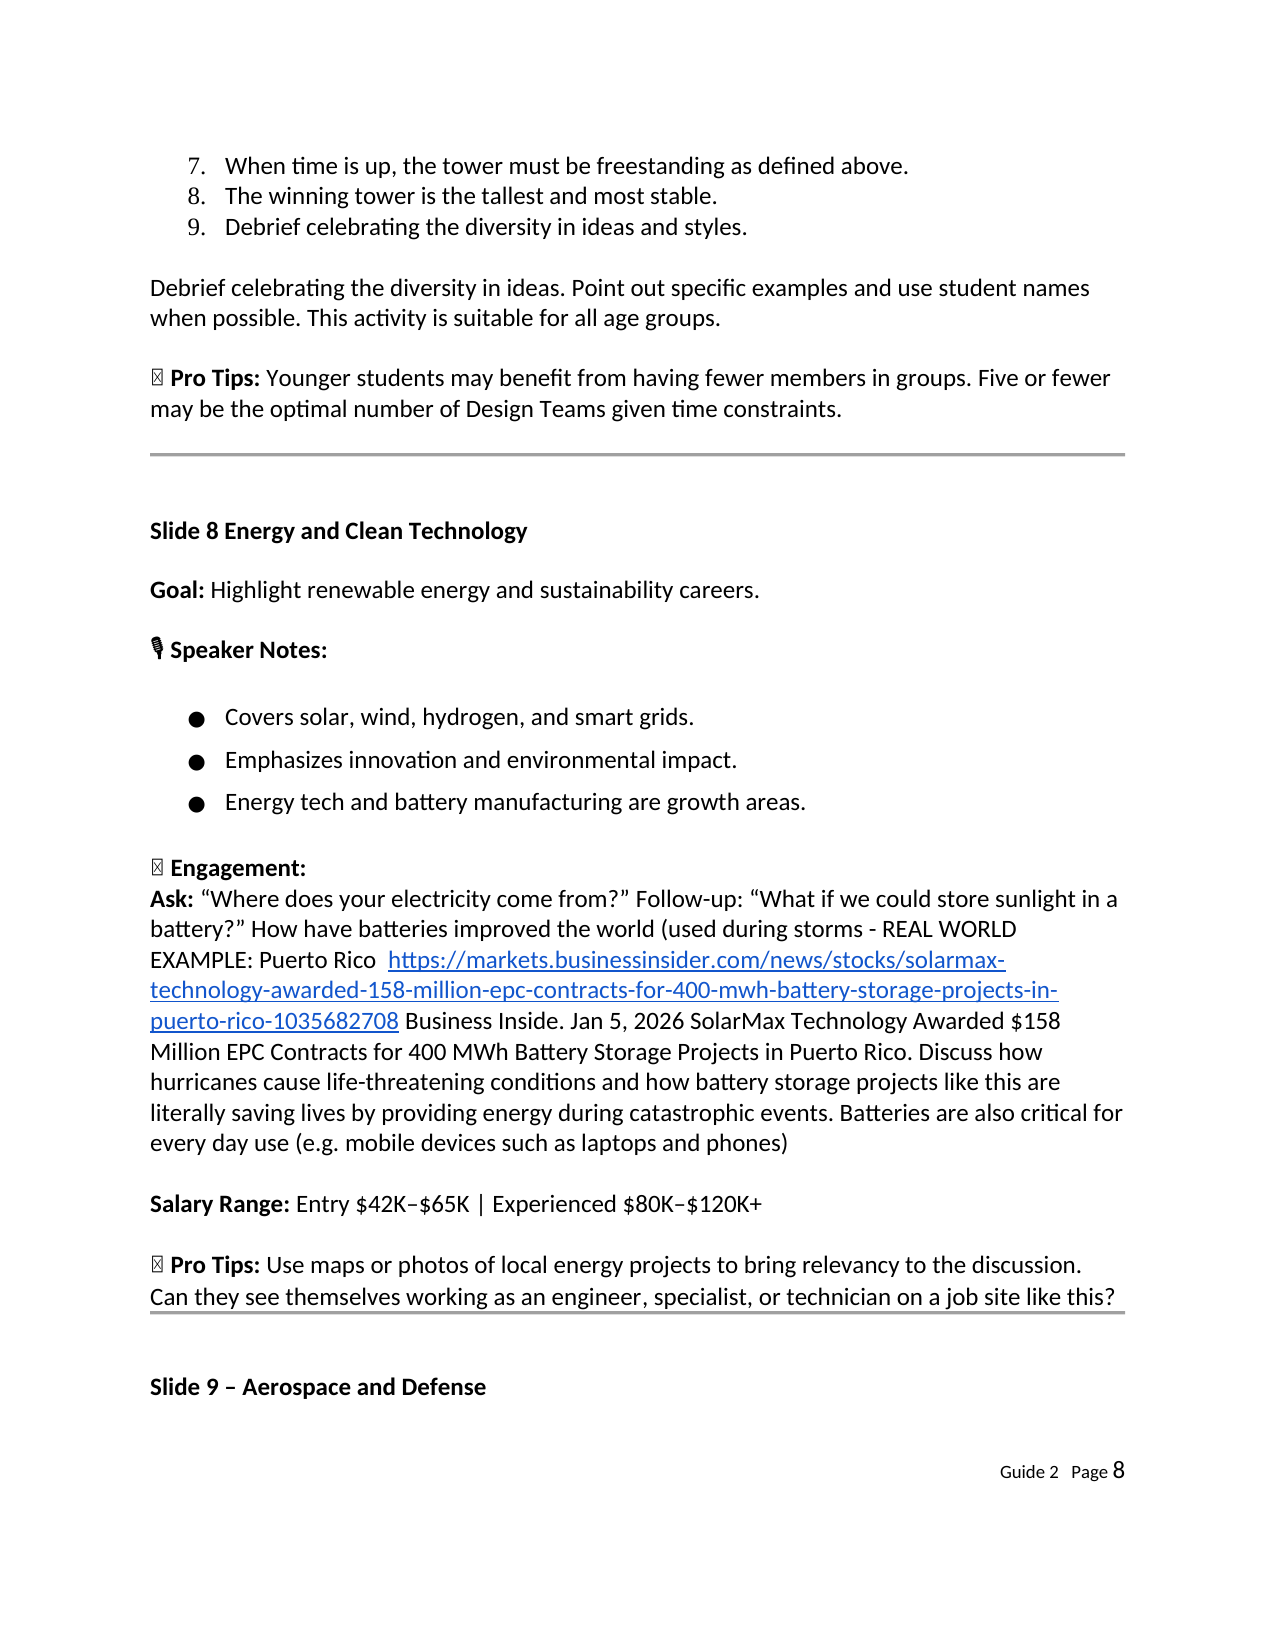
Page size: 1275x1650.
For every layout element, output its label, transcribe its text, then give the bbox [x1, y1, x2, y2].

text Slide 9 – Aerospace and Defense [150, 1371, 1125, 1401]
text 💡 Pro Tips: Younger students may benefit from having fewer members in groups. Five or fewer may be the optimal number of Design Teams given time constraints. [150, 362, 1125, 424]
list Energy tech and battery manufacturing are growth areas. [187, 780, 1125, 823]
list When time is up, the tower must be freestanding as defined above. [187, 150, 1125, 181]
list Debrief celebrating the diversity in ideas and styles. [187, 211, 1125, 242]
text Debrief celebrating the diversity in ideas. Point out specific examples and use student names when possible. This activity is suitable for all age groups. [150, 272, 1125, 333]
text Goal: Highlight renewable energy and sustainability careers. [150, 574, 1125, 605]
text Slide 8 Energy and Clean Technology [150, 515, 1125, 545]
text Salary Range: Entry $42K–$65K | Experienced $80K–$120K+ [150, 1158, 1125, 1219]
list The winning tower is the tallest and most stable. [187, 181, 1125, 211]
text 💡 Pro Tips: Use maps or photos of local energy projects to bring relevancy to the discussion. Can they see themselves working as an engineer, specialist, or technician on a job site like this? [150, 1219, 1125, 1311]
list Covers solar, wind, hydrogen, and smart grids. [187, 694, 1125, 737]
list Emphasizes innovation and environmental impact. [187, 737, 1125, 780]
text 🎙 Speaker Notes: [150, 634, 1125, 665]
text 💬 Engagement: Ask: “Where does your electricity come from?” Follow-up: “What if we could store sunlight in a battery?” How have batteries improved the world (used during storms - REAL WORLD EXAMPLE: Puerto Rico https://markets.businessinsider.com/news/stocks/solarmax-technology-awarded-158-million-epc-contracts-for-400-mwh-battery-storage-projects-in-puerto-rico-1035682708 Business Inside. Jan 5, 2026 SolarMax Technology Awarded $158 Million EPC Contracts for 400 MWh Battery Storage Projects in Puerto Rico. Discuss how hurricanes cause life-threatening conditions and how battery storage projects like this are literally saving lives by providing energy during catastrophic events. Batteries are also critical for every day use (e.g. mobile devices such as laptops and phones) [150, 852, 1125, 1158]
